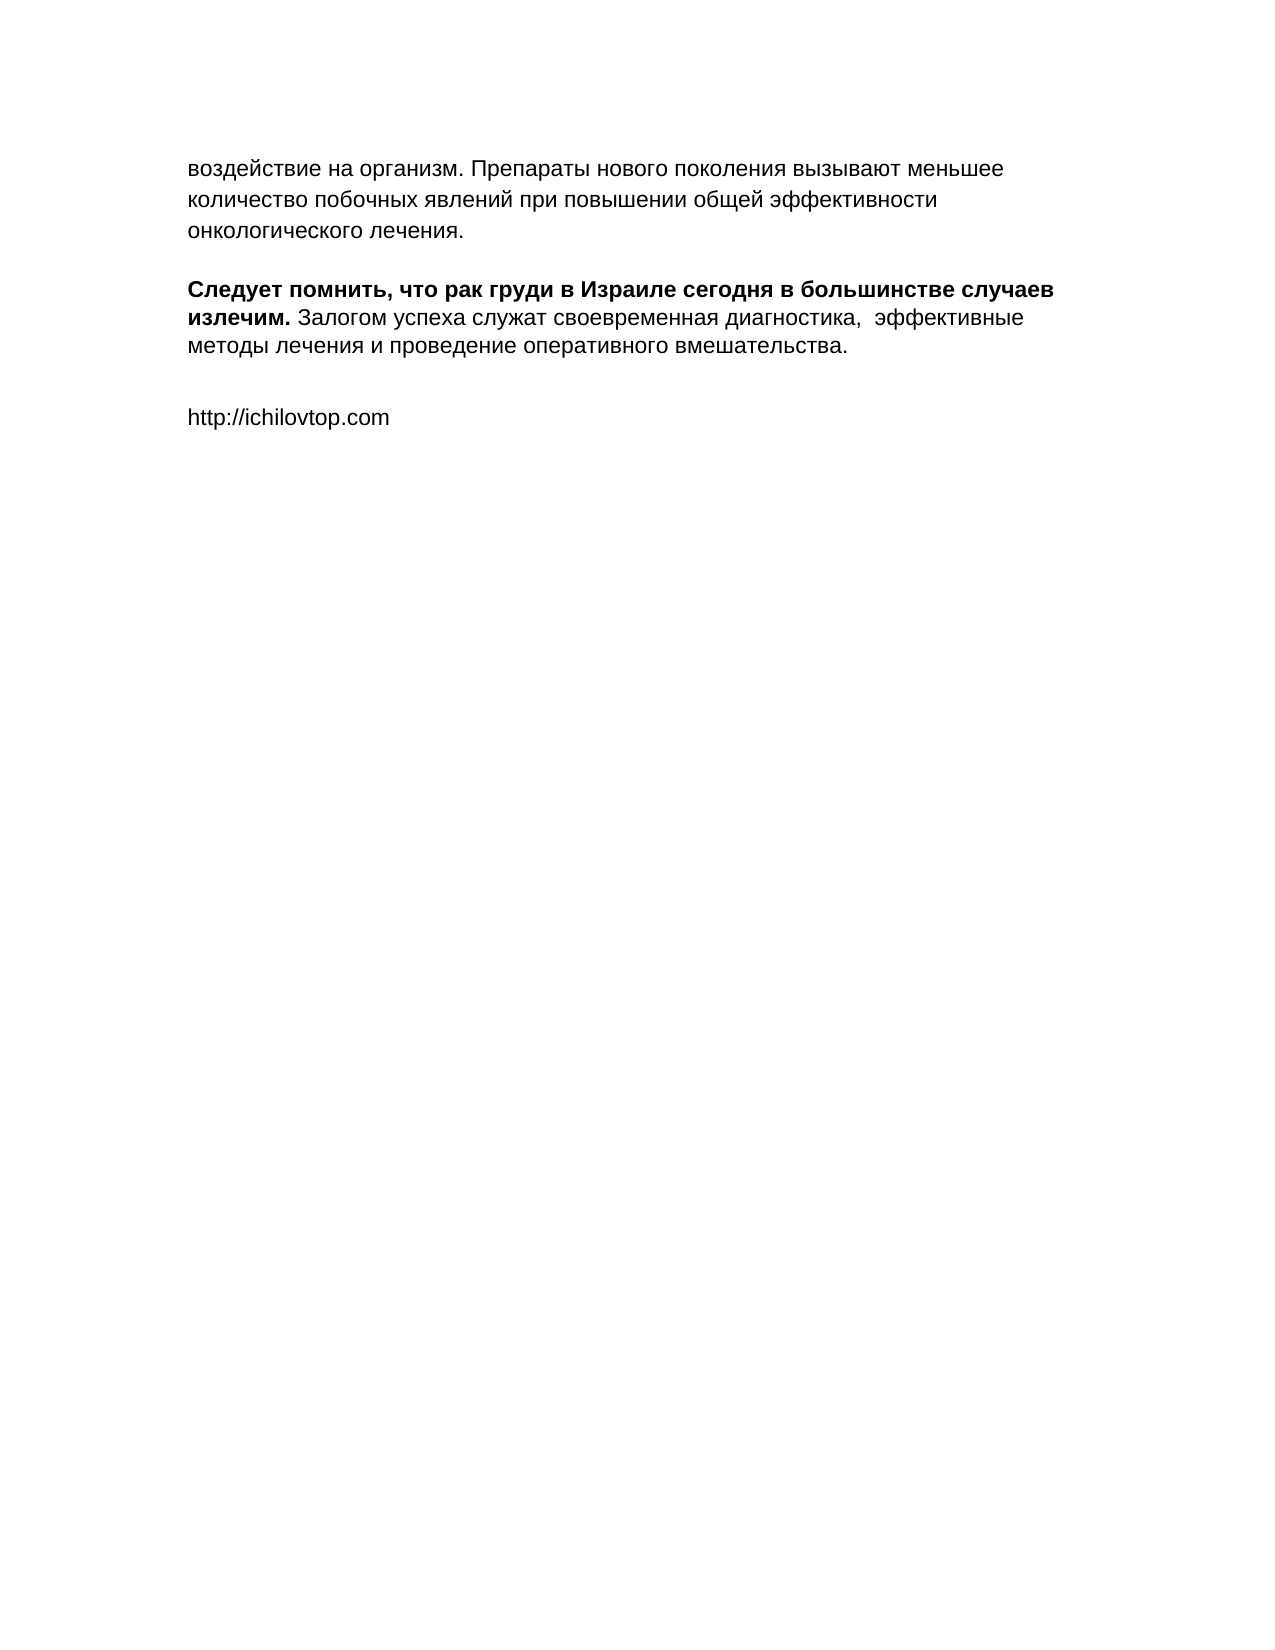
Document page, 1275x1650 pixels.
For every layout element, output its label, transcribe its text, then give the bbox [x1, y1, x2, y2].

text http://ichilovtop.com [187, 402, 1087, 430]
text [187, 150, 1087, 244]
text Следует помнить, что рак груди в Израиле сегодня в большинстве случаев излечим. Залогом успеха служат своевременная диагностика, эффективные методы лечения и проведение оперативного вмешательства. [187, 274, 1087, 358]
